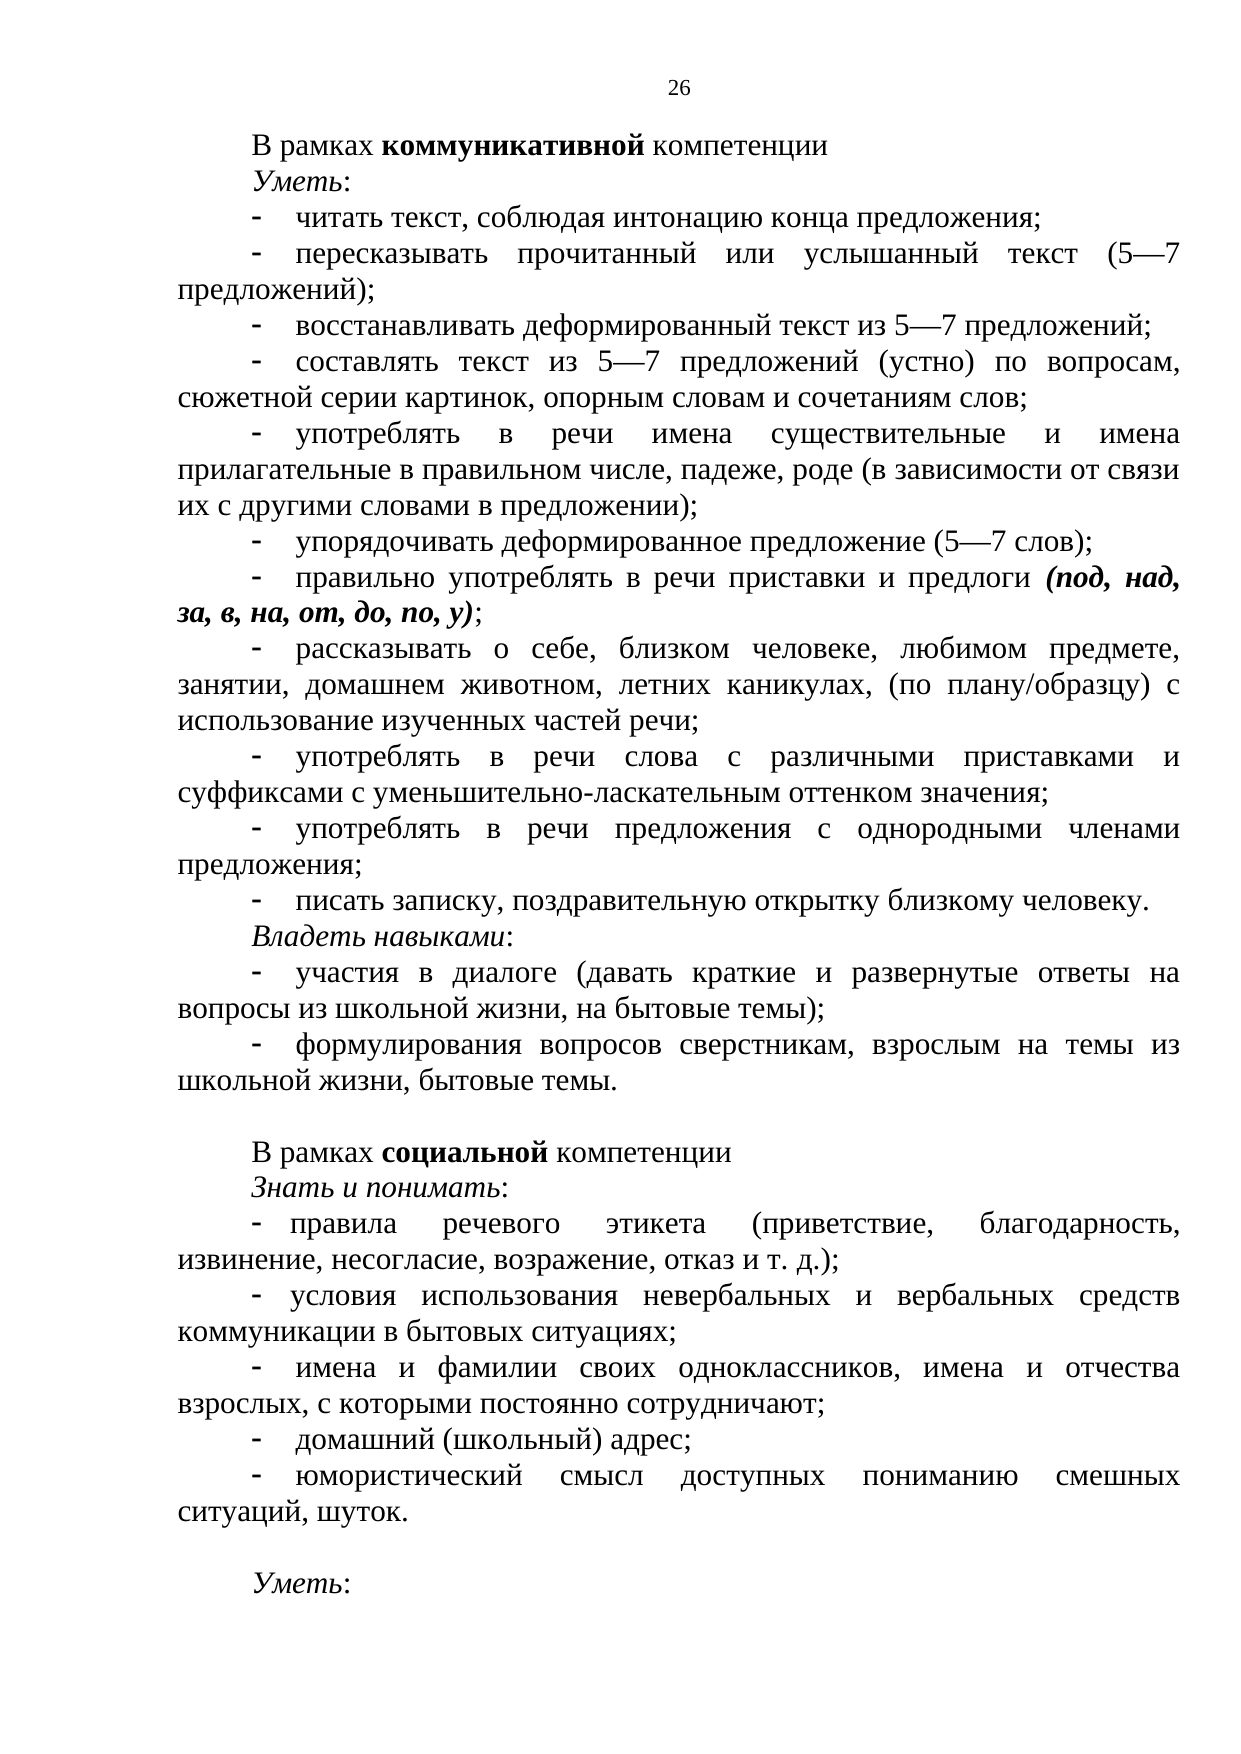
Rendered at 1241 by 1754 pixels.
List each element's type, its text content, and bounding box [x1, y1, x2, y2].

text Знать и понимать: [177, 1169, 1181, 1205]
list восстанавливать деформированный текст из 5—7 предложений; [177, 306, 1181, 342]
list формулирования вопросов сверстникам, взрослым на темы из школьной жизни, бытовые темы. [177, 1025, 1181, 1097]
list участия в диалоге (давать краткие и развернутые ответы на вопросы из школьной жизни, на бытовые темы); [177, 953, 1181, 1025]
text Уметь: [177, 162, 1181, 198]
list домашний (школьный) адрес; [177, 1420, 1181, 1456]
list употреблять в речи слова с различными приставками и суффиксами с уменьшительно-ласкательным оттенком значения; [177, 737, 1181, 809]
list правила речевого этикета (приветствие, благодарность, извинение, несогласие, возражение, отказ и т. д.); [177, 1205, 1181, 1277]
text В рамках социальной компетенции [177, 1133, 1181, 1169]
text Уметь: [177, 1564, 1181, 1600]
list пересказывать прочитанный или услышанный текст (5—7 предложений); [177, 234, 1181, 306]
text В рамках коммуникативной компетенции [177, 127, 1181, 162]
list правильно употреблять в речи приставки и предлоги (под, над, за, в, на, от, до, по, у); [177, 558, 1181, 630]
list писать записку, поздравительную открытку близкому человеку. [177, 881, 1181, 917]
list составлять текст из 5—7 предложений (устно) по вопросам, сюжетной серии картинок, опорным словам и сочетаниям слов; [177, 342, 1181, 414]
list употреблять в речи предложения с однородными членами предложения; [177, 809, 1181, 881]
list употреблять в речи имена существительные и имена прилагательные в правильном числе, падеже, роде (в зависимости от связи их с другими словами в предложении); [177, 414, 1181, 522]
list юмористический смысл доступных пониманию смешных ситуаций, шуток. [177, 1456, 1181, 1528]
text Владеть навыками: [177, 917, 1181, 953]
list рассказывать о себе, близком человеке, любимом предмете, занятии, домашнем животном, летних каникулах, (по плану/образцу) с использование изученных частей речи; [177, 630, 1181, 737]
list имена и фамилии своих одноклассников, имена и отчества взрослых, с которыми постоянно сотрудничают; [177, 1348, 1181, 1420]
list упорядочивать деформированное предложение (5—7 слов); [177, 522, 1181, 558]
list условия использования невербальных и вербальных средств коммуникации в бытовых ситуациях; [177, 1277, 1181, 1348]
list читать текст, соблюдая интонацию конца предложения; [177, 198, 1181, 234]
